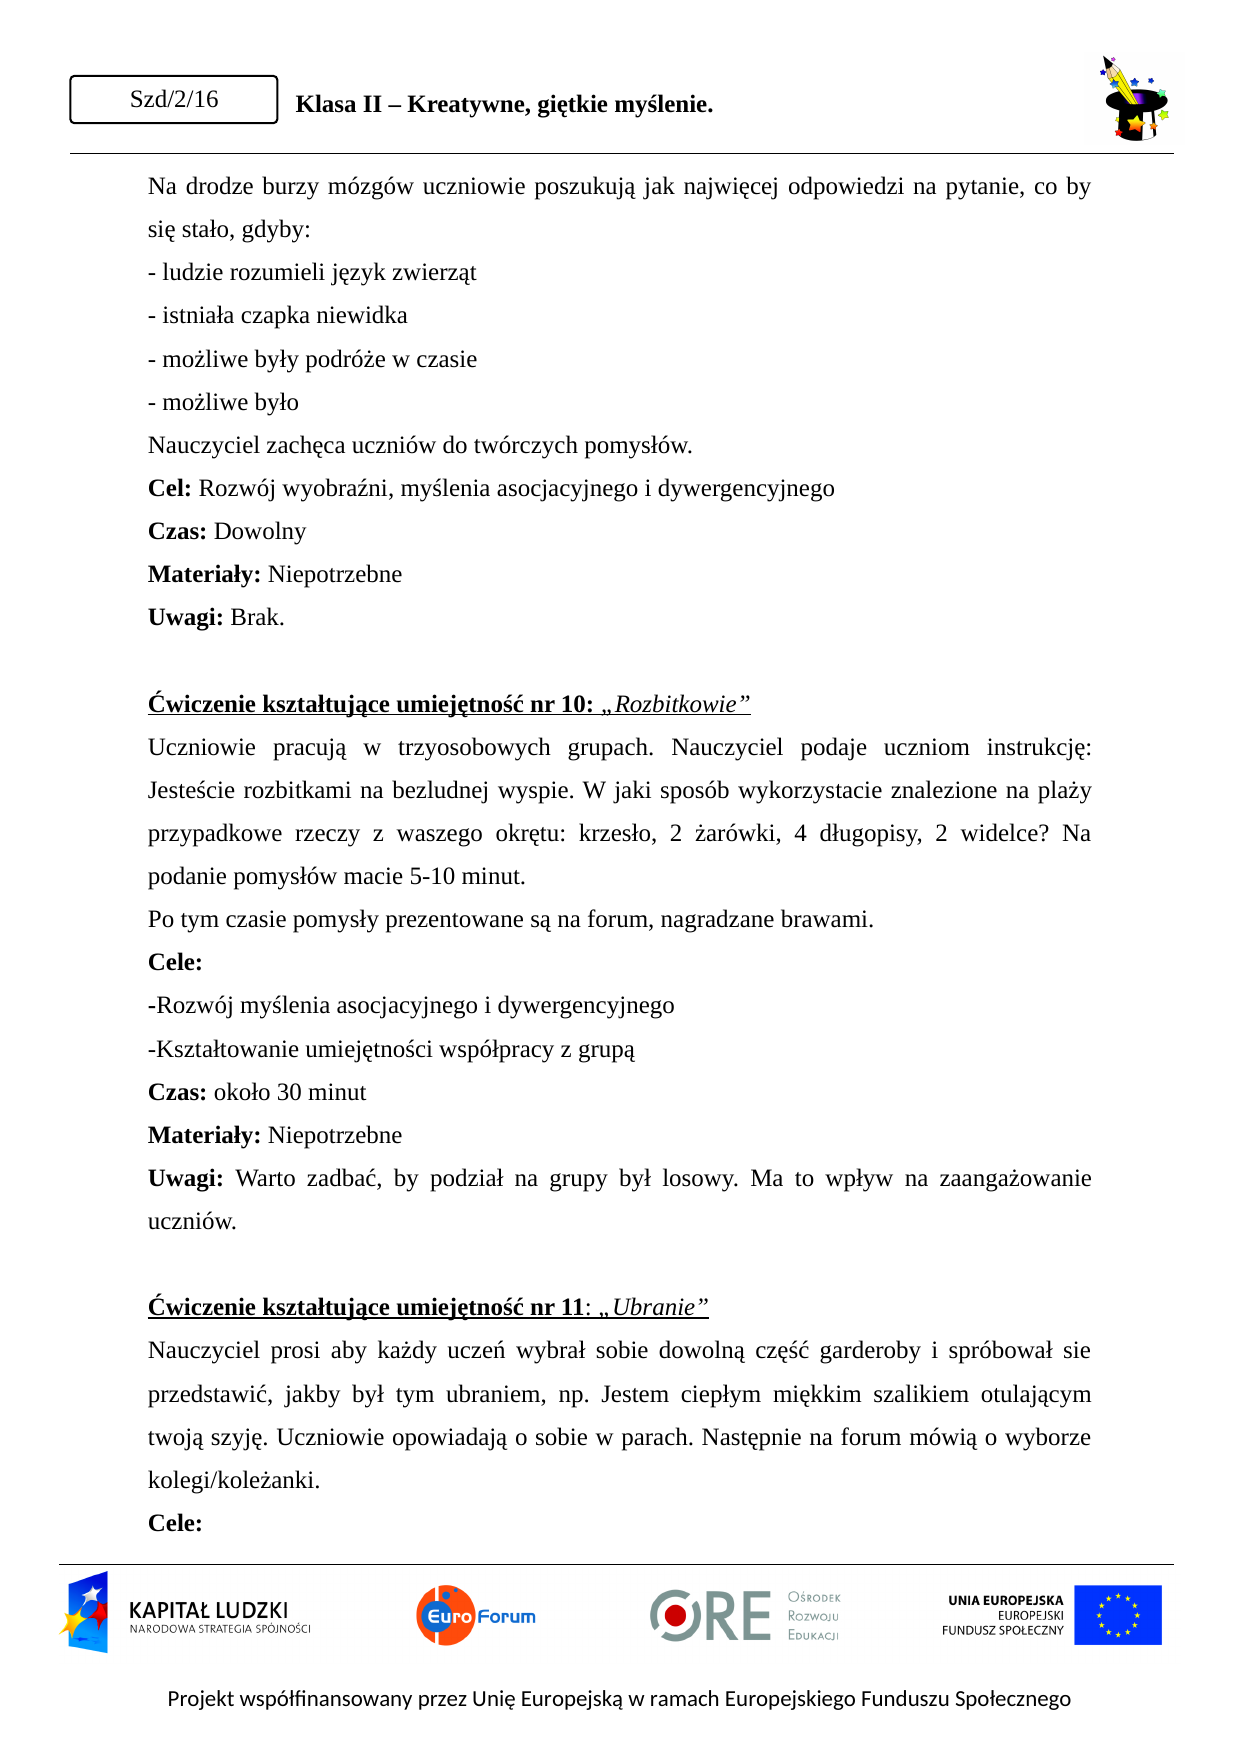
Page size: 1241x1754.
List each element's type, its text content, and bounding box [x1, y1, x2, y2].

text - możliwe były podróże w czasie [148, 344, 1093, 372]
text Nauczyciel zachęca uczniów do twórczych pomysłów. [148, 430, 1093, 459]
text Materiały: Niepotrzebne [148, 559, 1093, 588]
text Cele: [148, 947, 1093, 976]
text Czas: Dowolny [148, 516, 1093, 545]
text Po tym czasie pomysły prezentowane są na forum, nagradzane brawami. [148, 904, 1093, 933]
text Ćwiczenie kształtujące umiejętność nr 11: „Ubranie” [148, 1292, 1093, 1321]
text Nauczyciel prosi aby każdy uczeń wybrał sobie dowolną część garderoby i spróbował sie przedstawić, jakby był tym ubraniem, np. Jestem ciepłym miękkim szalikiem otulającym twoją szyję. Uczniowie opowiadają o sobie w parach. Następnie na forum mówią o wyborze kolegi/koleżanki. [148, 1336, 1093, 1494]
picture [1084, 52, 1185, 145]
text - istniała czapka niewidka [148, 301, 1093, 329]
text Uwagi: Warto zadbać, by podział na grupy był losowy. Ma to wpływ na zaangażowanie uczniów. [148, 1163, 1093, 1235]
text -Rozwój myślenia asocjacyjnego i dywergencyjnego [148, 991, 1093, 1019]
text Uwagi: Brak. [148, 602, 1093, 631]
text Na drodze burzy mózgów uczniowie poszukują jak najwięcej odpowiedzi na pytanie, co by się stało, gdyby: [148, 171, 1093, 243]
text - ludzie rozumieli język zwierząt [148, 257, 1093, 286]
picture [58, 1567, 1182, 1664]
text Ćwiczenie kształtujące umiejętność nr 10: „Rozbitkowie” [148, 689, 1093, 717]
text - możliwe było [148, 387, 1093, 416]
text Cele: [148, 1508, 1093, 1537]
text -Kształtowanie umiejętności współpracy z grupą [148, 1034, 1093, 1062]
text Czas: około 30 minut [148, 1077, 1093, 1106]
text Materiały: Niepotrzebne [148, 1120, 1093, 1149]
text Cel: Rozwój wyobraźni, myślenia asocjacyjnego i dywergencyjnego [148, 473, 1093, 502]
text Uczniowie pracują w trzyosobowych grupach. Nauczyciel podaje uczniom instrukcję: Jesteście rozbitkami na bezludnej wyspie. W jaki sposób wykorzystacie znalezione na plaży przypadkowe rzeczy z waszego okrętu: krzesło, 2 żarówki, 4 długopisy, 2 widelce? Na podanie pomysłów macie 5-10 minut. [148, 732, 1093, 890]
